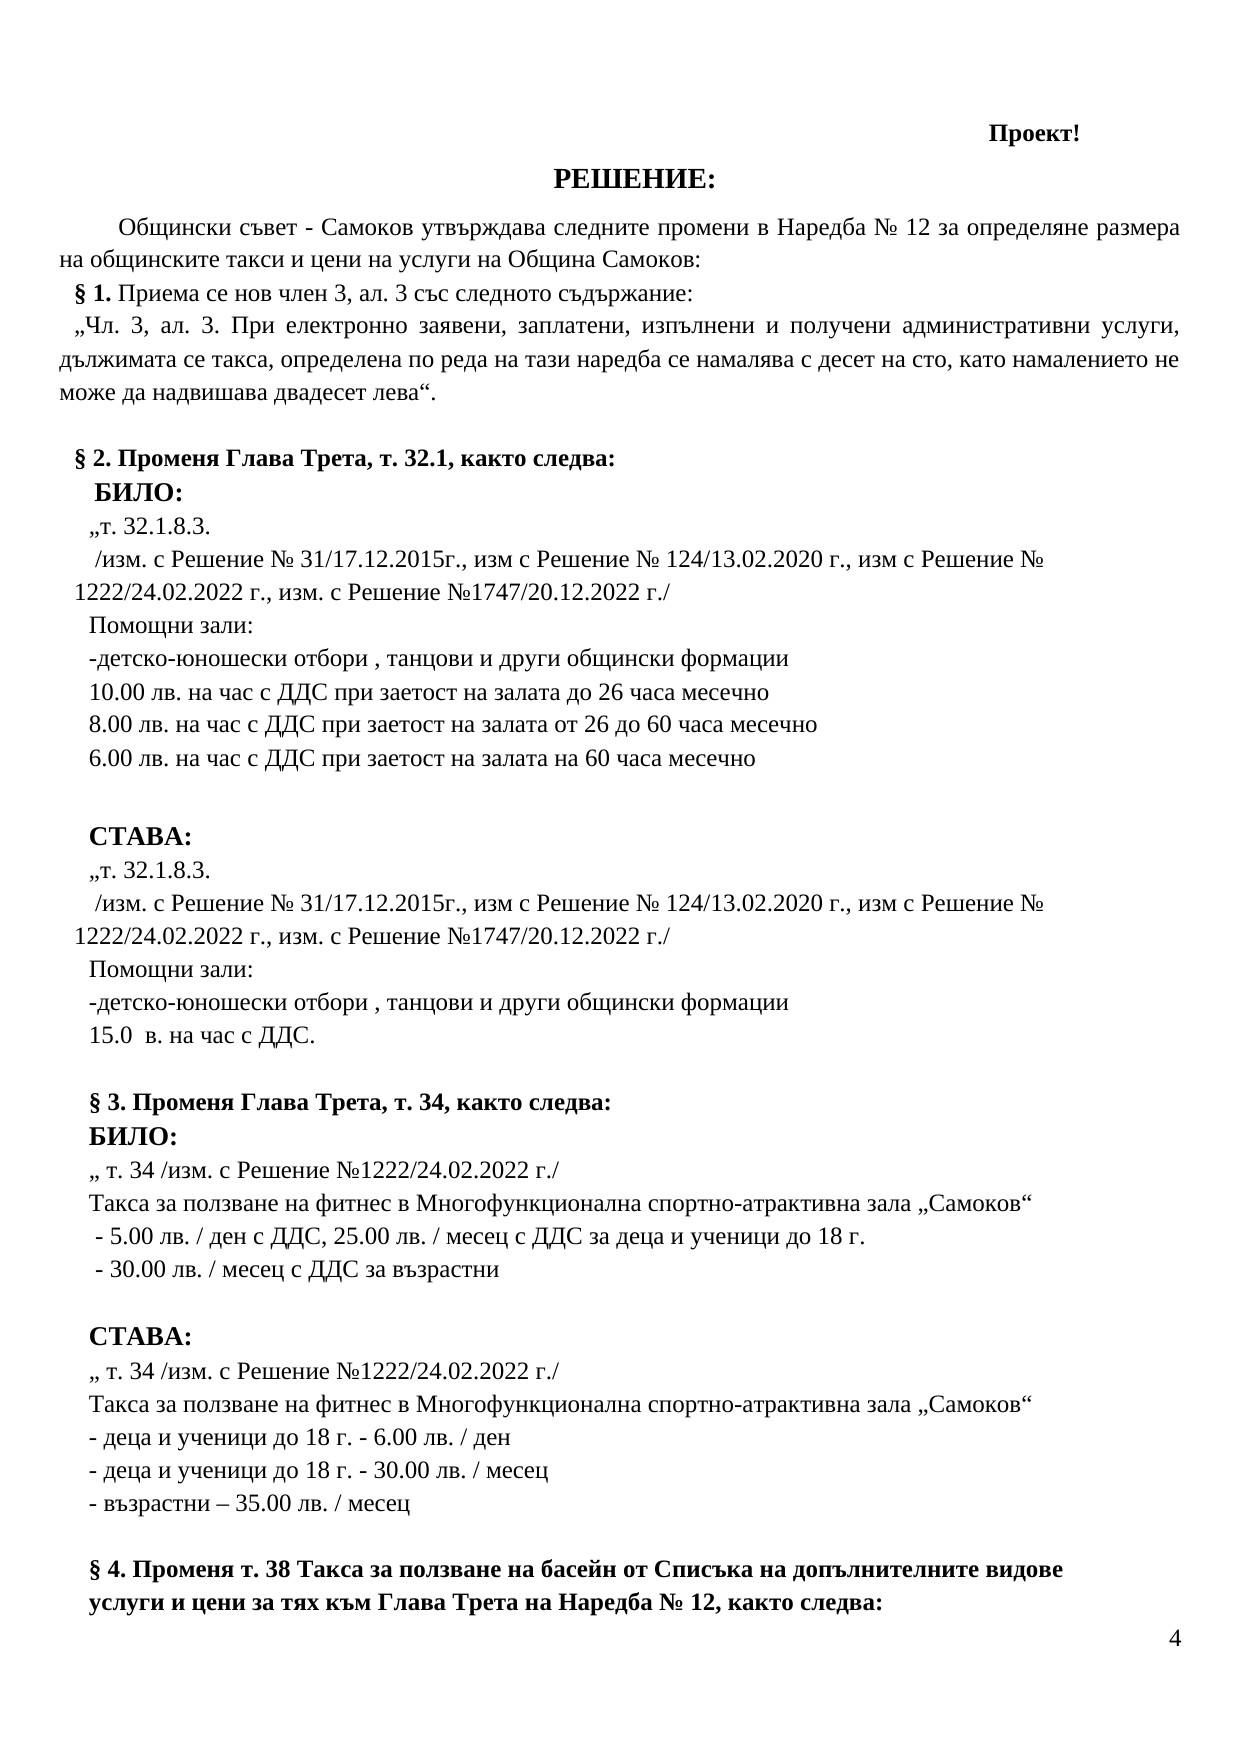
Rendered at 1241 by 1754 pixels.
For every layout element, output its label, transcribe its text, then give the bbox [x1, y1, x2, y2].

text Проект! [989, 118, 1181, 147]
text „Чл. 3, ал. 3. При електронно заявени, заплатени, изпълнени и получени административни услуги, дължимата се такса, определена по реда на тази наредба се намалява с десет на сто, като намалението не може да надвишава двадесет лева“. [59, 311, 1181, 405]
text Общински съвет - Самоков утвърждава следните промени в Наредба № 12 за определяне размера на общинските такси и цени на услуги на Община Самоков: [59, 212, 1181, 273]
text БИЛО: [59, 476, 1181, 507]
table_header „т. 32.1.8.3. /изм. с Решение № 31/17.12.2015г., изм с Решение № 124/13.02.2020 г., изм с Решение № 1222/24.02.2022 г., изм. с Решение №1747/20.12.2022 г./ Помощни зали: -детско-юношески отбори , танцови и други общински формации 10.00 лв. на час с ДДС при заетост на залата до 26 часа месечно 8.00 лв. на час с ДДС при заетост на залата от 26 до 60 часа месечно 6.00 лв. на час с ДДС при заетост на залата на 60 часа месечно СТАВА: „т. 32.1.8.3. /изм. с Решение № 31/17.12.2015г., изм с Решение № 124/13.02.2020 г., изм с Решение № 1222/24.02.2022 г., изм. с Решение №1747/20.12.2022 г./ Помощни зали: -детско-юношески отбори , танцови и други общински формации в. на час с ДДС. § 3. Променя Глава Трета, т. 34, както следва: БИЛО: „ т. 34 /изм. с Решение №1222/24.02.2022 г./ Такса за ползване на фитнес в Многофункционална спортно-атрактивна зала „Самоков“ - 5.00 лв. / ден с ДДС, 25.00 лв. / месец с ДДС за деца и ученици до 18 г. - 30.00 лв. / месец с ДДС за възрастни СТАВА: „ т. 34 /изм. с Решение №1222/24.02.2022 г./ Такса за ползване на фитнес в Многофункционална спортно-атрактивна зала „Самоков“ - деца и ученици до 18 г. - 6.00 лв. / ден - деца и ученици до 18 г. - 30.00 лв. / месец - възрастни – 35.00 лв. / месец § 4. Променя т. 38 Такса за ползване на басейн от Списъка на допълнителните видове услуги и цени за тях към Глава Трета на Наредба № 12, както следва: [63, 511, 1126, 1620]
text § 1. Приема се нов член 3, ал. 3 със следното съдържание: [59, 278, 1181, 306]
text § 2. Променя Глава Трета, т. 32.1, както следва: [59, 443, 1181, 471]
text Решение: [89, 161, 1181, 195]
